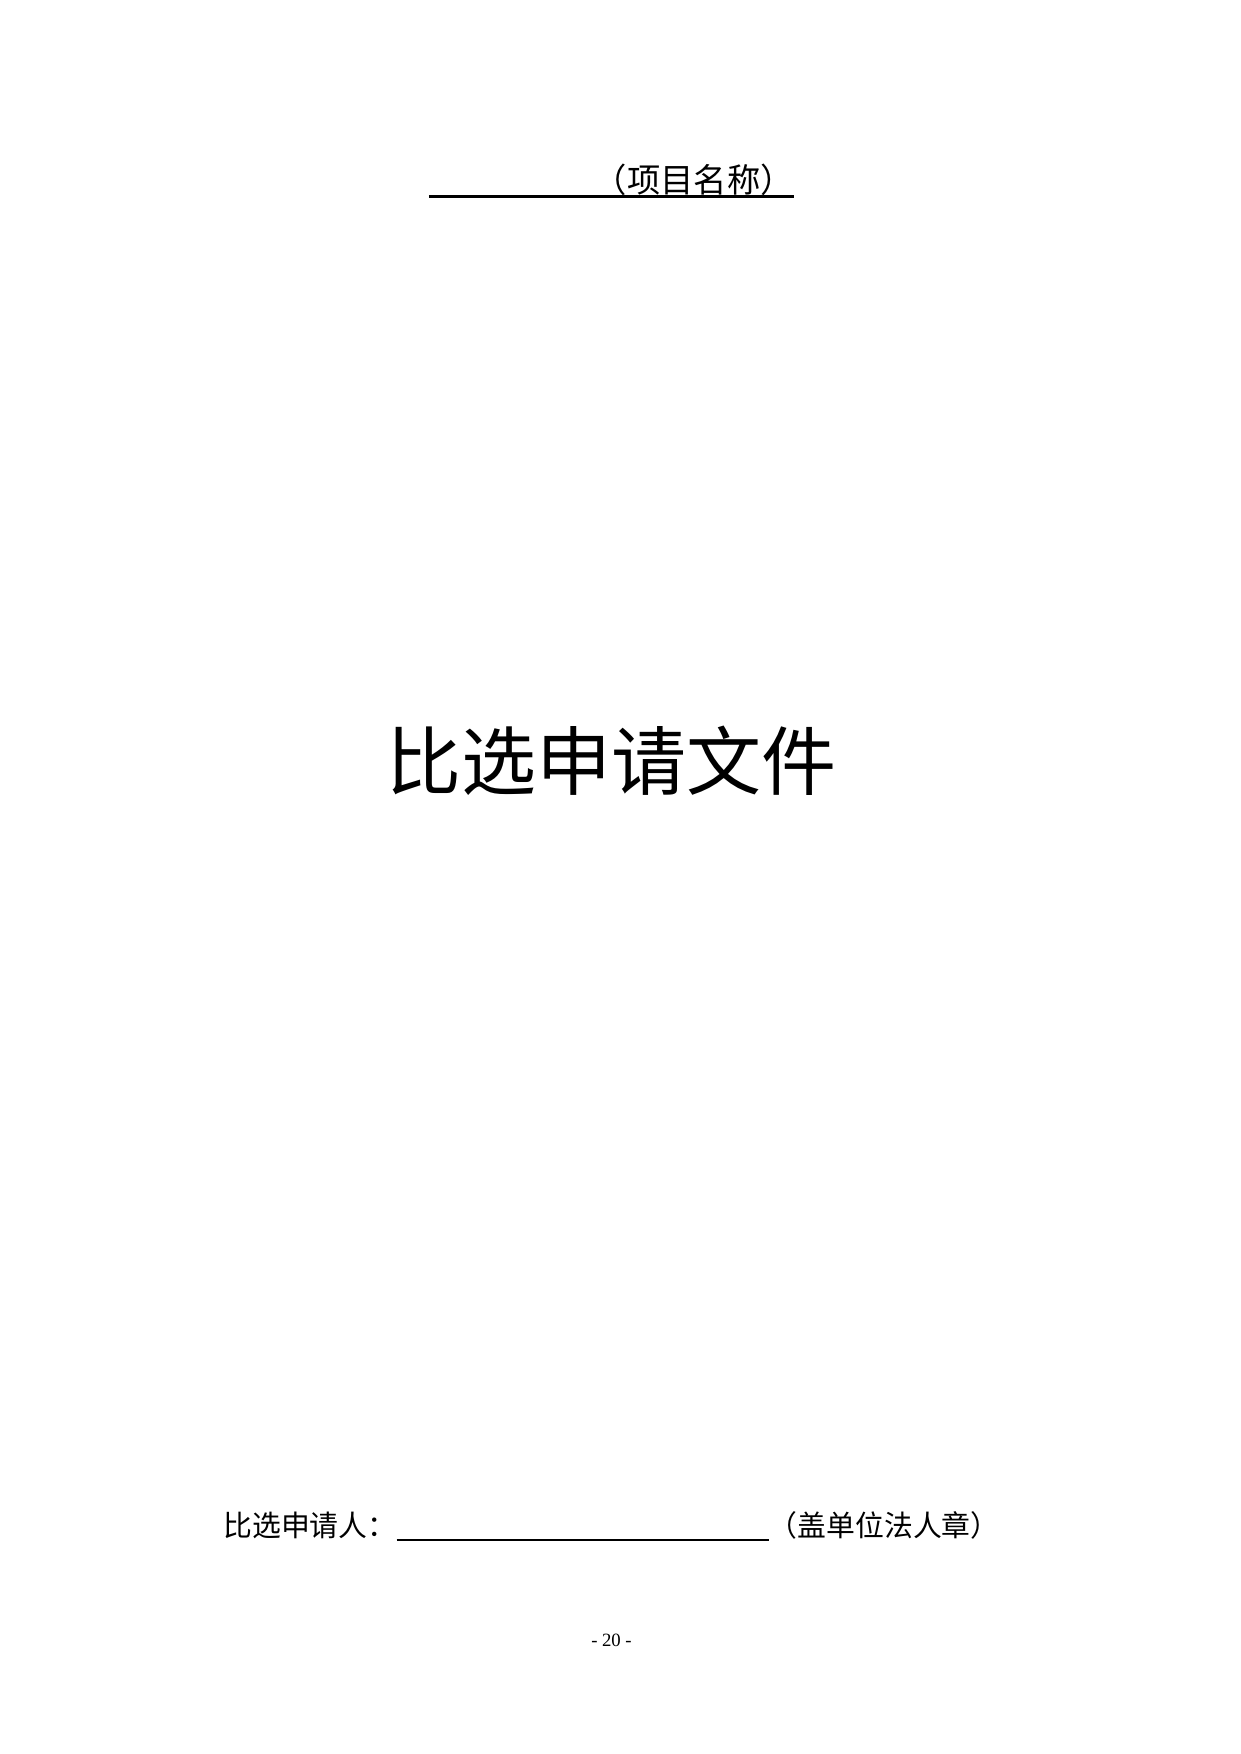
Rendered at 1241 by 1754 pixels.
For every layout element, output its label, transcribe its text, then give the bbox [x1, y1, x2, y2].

text 比选申请人： （盖单位法人章） [118, 1502, 1104, 1544]
text （项目名称） [118, 146, 1104, 211]
text 比选申请文件 [118, 703, 1104, 811]
